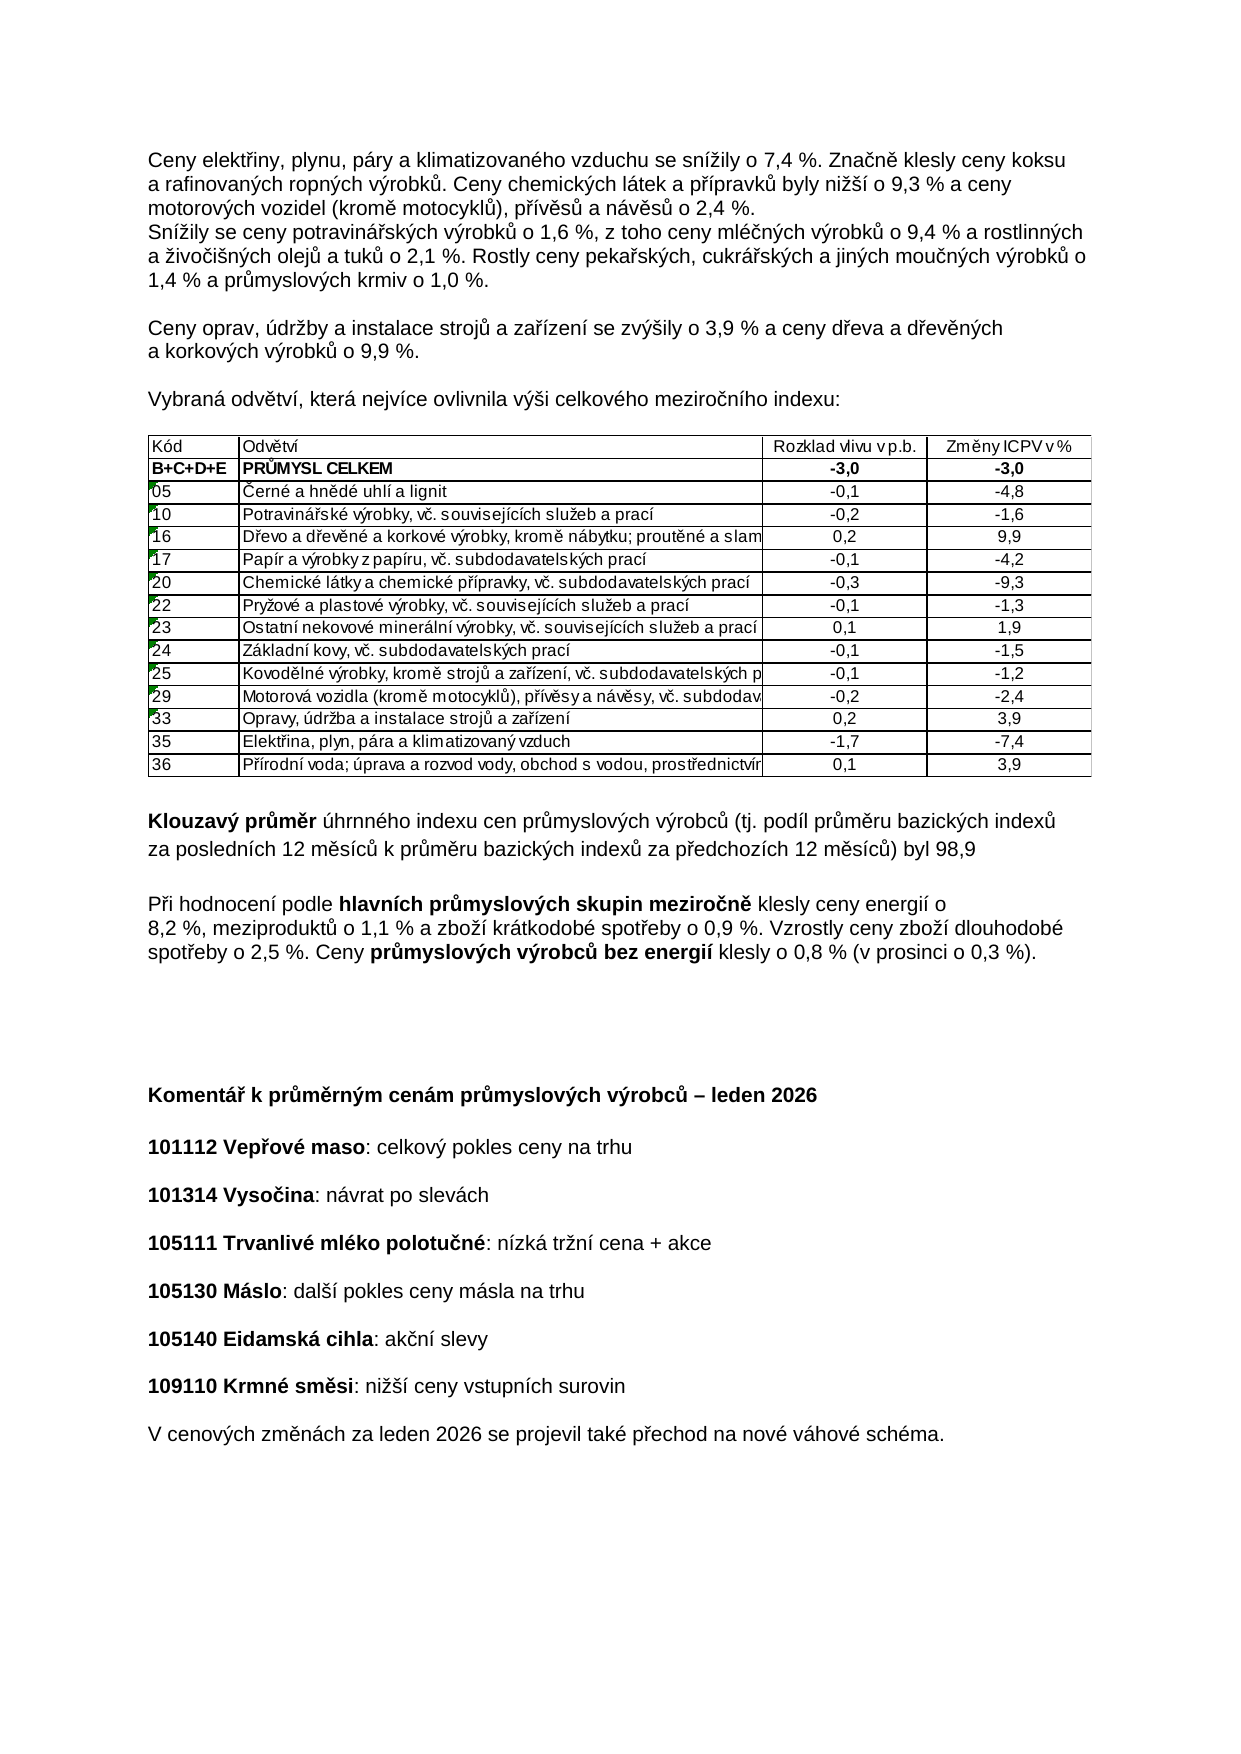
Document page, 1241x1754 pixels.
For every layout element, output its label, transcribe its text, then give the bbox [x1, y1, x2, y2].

text 101112 Vepřové maso: celkový pokles ceny na trhu [148, 1135, 1093, 1159]
text Klouzavý průměr úhrnného indexu cen průmyslových výrobců (tj. podíl průměru bazických indexů za posledních 12 měsíců k průměru bazických indexů za předchozích 12 měsíců) byl 98,9 [148, 809, 1093, 861]
text Komentář k průměrným cenám průmyslových výrobců – leden 2026 [148, 1083, 1093, 1107]
text 109110 Krmné směsi: nižší ceny vstupních surovin [148, 1374, 1093, 1398]
text 105140 Eidamská cihla: akční slevy [148, 1326, 1093, 1350]
text 105130 Máslo: další pokles ceny másla na trhu [148, 1278, 1093, 1302]
text Ceny oprav, údržby a instalace strojů a zařízení se zvýšily o 3,9 % a ceny dřeva a dřevěných a korkových výrobků o 9,9 %. [148, 315, 1093, 363]
text Snížily se ceny potravinářských výrobků o 1,6 %, z toho ceny mléčných výrobků o 9,4 % a rostlinných a živočišných olejů a tuků o 2,1 %. Rostly ceny pekařských, cukrářských a jiných moučných výrobků o 1,4 % a průmyslových krmiv o 1,0 %. [148, 219, 1093, 291]
text Ceny elektřiny, plynu, páry a klimatizovaného vzduchu se snížily o 7,4 %. Značně klesly ceny koksu a rafinovaných ropných výrobků. Ceny chemických látek a přípravků byly nižší o 9,3 % a ceny motorových vozidel (kromě motocyklů), přívěsů a návěsů o 2,4 %. [148, 148, 1093, 219]
text Vybraná odvětví, která nejvíce ovlivnila výši celkového meziročního indexu: [148, 387, 1093, 411]
text Při hodnocení podle hlavních průmyslových skupin meziročně klesly ceny energií o 8,2 %, meziproduktů o 1,1 % a zboží krátkodobé spotřeby o 0,9 %. Vzrostly ceny zboží dlouhodobé spotřeby o 2,5 %. Ceny průmyslových výrobců bez energií klesly o 0,8 % (v prosinci o 0,3 %). [148, 892, 1093, 963]
text 101314 Vysočina: návrat po slevách [148, 1183, 1093, 1207]
text 105111 Trvanlivé mléko polotučné: nízká tržní cena + akce [148, 1231, 1093, 1254]
text V cenových změnách za leden 2026 se projevil také přechod na nové váhové schéma. [148, 1422, 1093, 1446]
